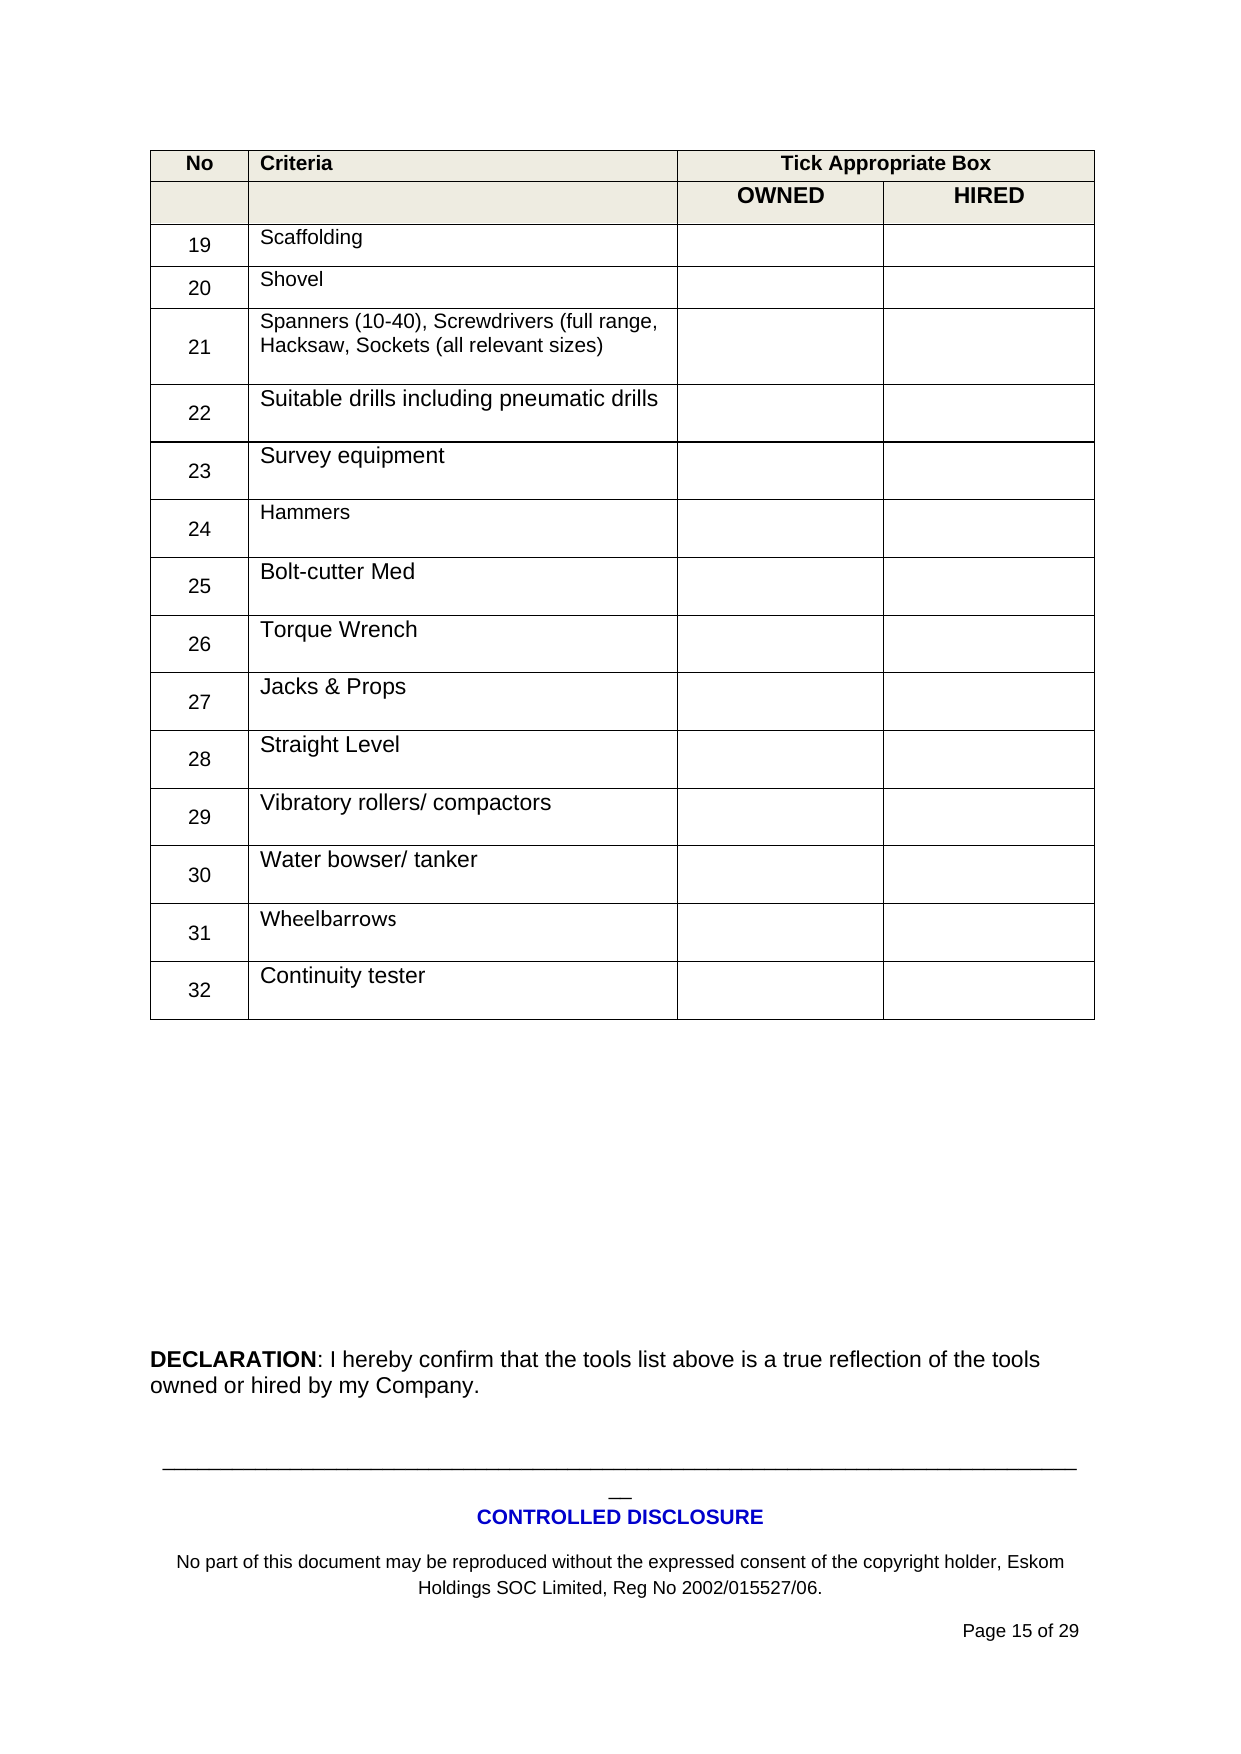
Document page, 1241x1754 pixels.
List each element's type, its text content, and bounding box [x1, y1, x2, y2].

table_cell [884, 558, 1094, 614]
table_cell [678, 558, 883, 614]
table_cell Bolt-cutter Med [249, 558, 677, 614]
table_cell 23 [151, 443, 248, 499]
table_cell [884, 673, 1094, 730]
table_cell Shovel [249, 267, 677, 308]
table_header No [151, 151, 248, 181]
table_cell [884, 904, 1094, 961]
table_cell [678, 673, 883, 730]
table_header Criteria [249, 151, 677, 181]
table_cell [884, 385, 1094, 441]
table_cell [884, 500, 1094, 557]
table_cell HIRED [884, 182, 1094, 223]
text DECLARATION: I hereby confirm that the tools list above is a true reflection of the tools owned or hired by my Company. [150, 1346, 1090, 1398]
table_cell OWNED [678, 182, 883, 223]
table_cell Survey equipment [249, 443, 677, 499]
table_cell Jacks & Props [249, 673, 677, 730]
table_cell 31 [151, 904, 248, 961]
table_cell [884, 267, 1094, 308]
table_cell Torque Wrench [249, 616, 677, 672]
table_cell [249, 182, 677, 223]
table_cell [678, 225, 883, 266]
table_cell 24 [151, 500, 248, 557]
table_cell Hammers [249, 500, 677, 557]
table_cell [151, 182, 248, 223]
table_cell [678, 443, 883, 499]
table_cell Scaffolding [249, 225, 677, 266]
table_cell Straight Level [249, 731, 677, 788]
table_cell [884, 309, 1094, 384]
table_cell 26 [151, 616, 248, 672]
table_cell [678, 309, 883, 384]
table_cell Wheelbarrows [249, 904, 677, 961]
table_cell [678, 267, 883, 308]
table_cell [884, 225, 1094, 266]
table_cell [884, 789, 1094, 845]
table_cell [678, 385, 883, 441]
table_cell [884, 443, 1094, 499]
table_cell 29 [151, 789, 248, 845]
table_cell Suitable drills including pneumatic drills [249, 385, 677, 441]
table_cell [884, 962, 1094, 1018]
table_cell Continuity tester [249, 962, 677, 1018]
table_header Tick Appropriate Box [678, 151, 1094, 181]
table_cell 21 [151, 309, 248, 384]
table_cell [884, 616, 1094, 672]
table_cell Water bowser/ tanker [249, 846, 677, 903]
table_cell 20 [151, 267, 248, 308]
table_cell [884, 846, 1094, 903]
table_cell [678, 962, 883, 1018]
table_cell Spanners (10-40), Screwdrivers (full range, Hacksaw, Sockets (all relevant sizes) [249, 309, 677, 384]
table_cell [678, 500, 883, 557]
table_cell Vibratory rollers/ compactors [249, 789, 677, 845]
table_cell [884, 731, 1094, 788]
table_cell [678, 616, 883, 672]
table_cell 25 [151, 558, 248, 614]
table_cell 27 [151, 673, 248, 730]
table_cell [678, 731, 883, 788]
table_cell 22 [151, 385, 248, 441]
table_cell 32 [151, 962, 248, 1018]
table_cell 19 [151, 225, 248, 266]
table_cell [678, 846, 883, 903]
table_cell 28 [151, 731, 248, 788]
table_cell [678, 789, 883, 845]
table_cell 30 [151, 846, 248, 903]
table_cell [678, 904, 883, 961]
